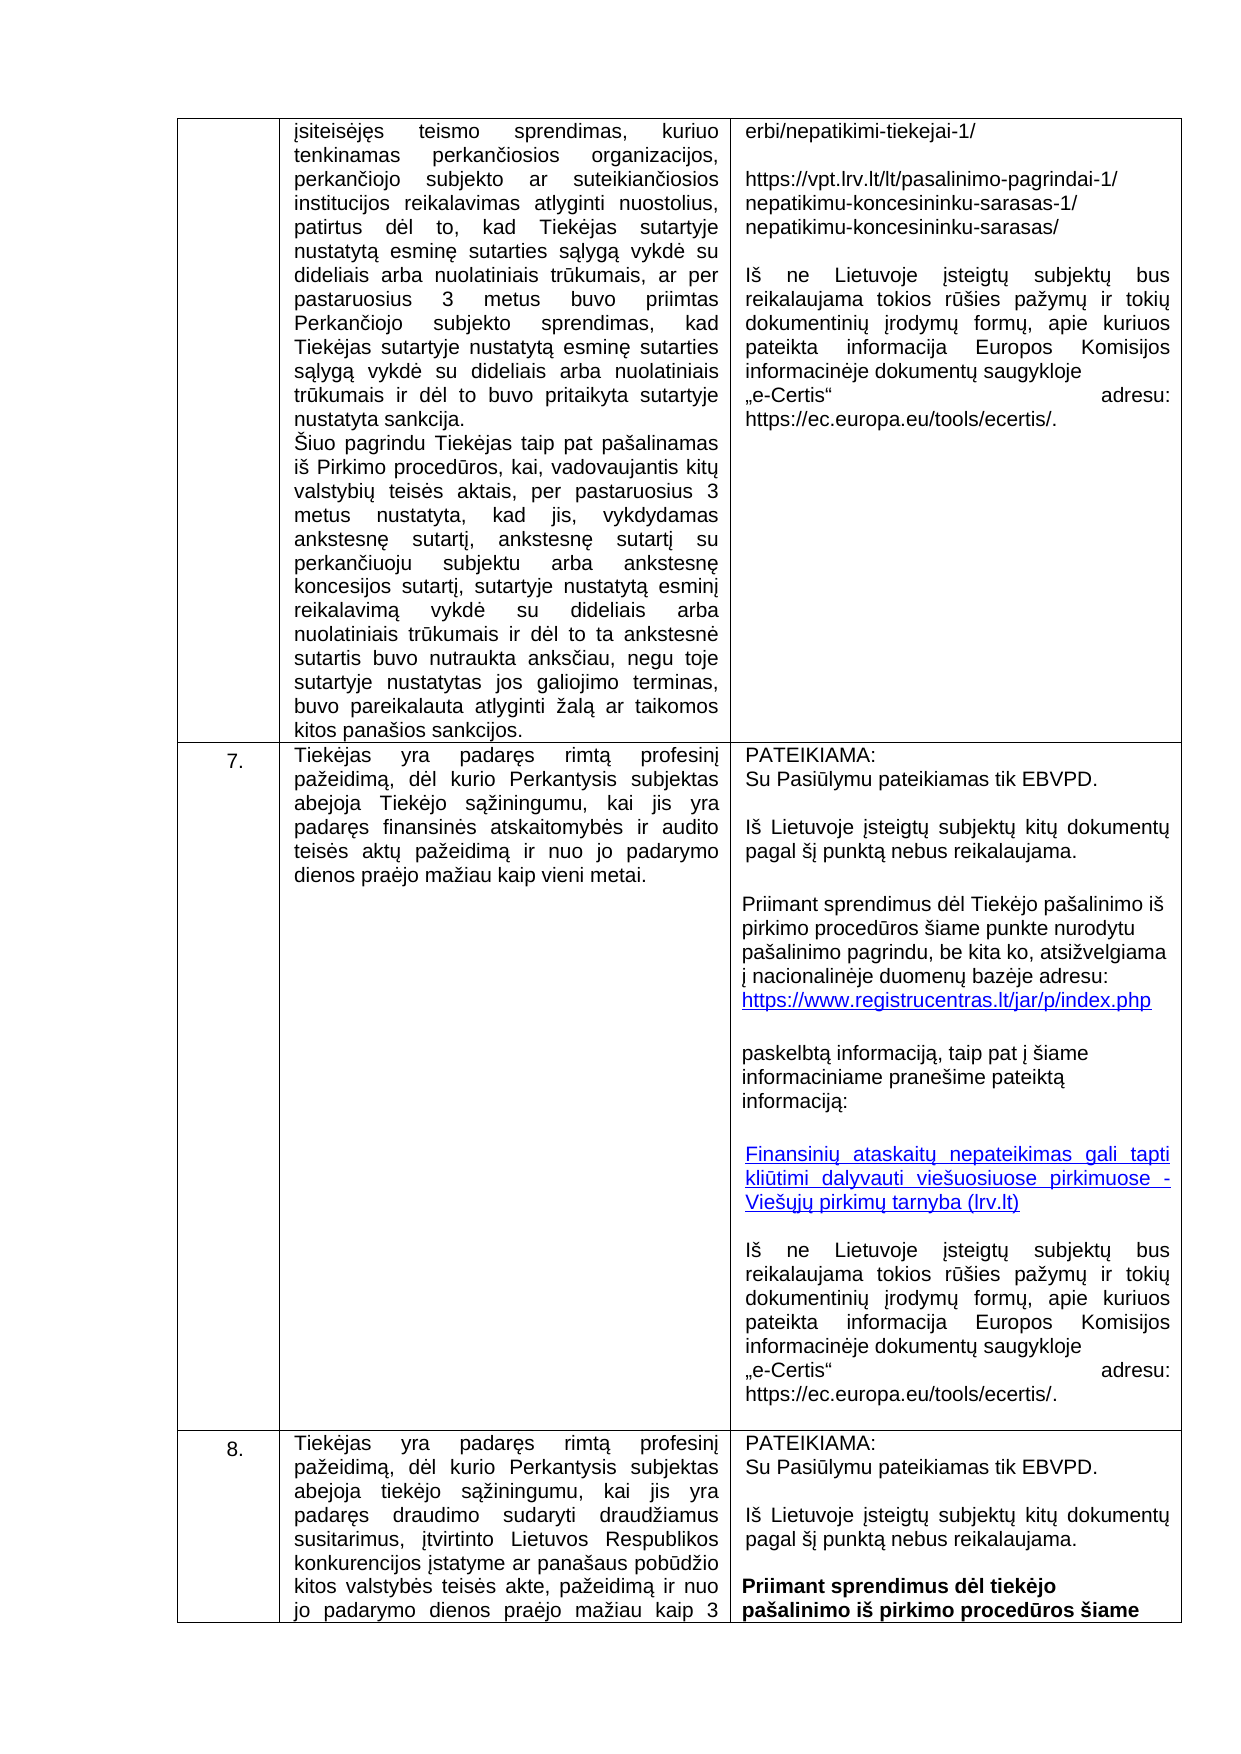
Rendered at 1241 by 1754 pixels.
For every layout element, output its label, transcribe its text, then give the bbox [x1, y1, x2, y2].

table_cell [280, 1431, 730, 1622]
table_cell [178, 119, 279, 742]
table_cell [731, 119, 1181, 742]
table_cell [178, 1431, 279, 1622]
table_cell Tiekėjas yra padaręs rimtą profesinį pažeidimą, dėl kurio Perkantysis subjektas abejoja Tiekėjo sąžiningumu, kai jis yra padaręs finansinės atskaitomybės ir audito teisės aktų pažeidimą ir nuo jo padarymo dienos praėjo mažiau kaip vieni metai. [280, 743, 730, 1429]
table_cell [280, 119, 730, 742]
table_cell [178, 743, 279, 1429]
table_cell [731, 1431, 1181, 1622]
table_cell PATEIKIAMA: Su Pasiūlymu pateikiamas tik EBVPD. Iš Lietuvoje įsteigtų subjektų kitų dokumentų pagal šį punktą nebus reikalaujama. Priimant sprendimus dėl Tiekėjo pašalinimo iš pirkimo procedūros šiame punkte nurodytu pašalinimo pagrindu, be kita ko, atsižvelgiama į nacionalinėje duomenų bazėje adresu: https://www.registrucentras.lt/jar/p/index.php paskelbtą informaciją, taip pat į šiame informaciniame pranešime pateiktą informaciją: Finansinių ataskaitų nepateikimas gali tapti kliūtimi dalyvauti viešuosiuose pirkimuose - Viešųjų pirkimų tarnyba (lrv.lt) Iš ne Lietuvoje įsteigtų subjektų bus reikalaujama tokios rūšies pažymų ir tokių dokumentinių įrodymų formų, apie kuriuos pateikta informacija Europos Komisijos informacinėje dokumentų saugykloje „e-Certis“ adresu: https://ec.europa.eu/tools/ecertis/. [731, 743, 1181, 1429]
